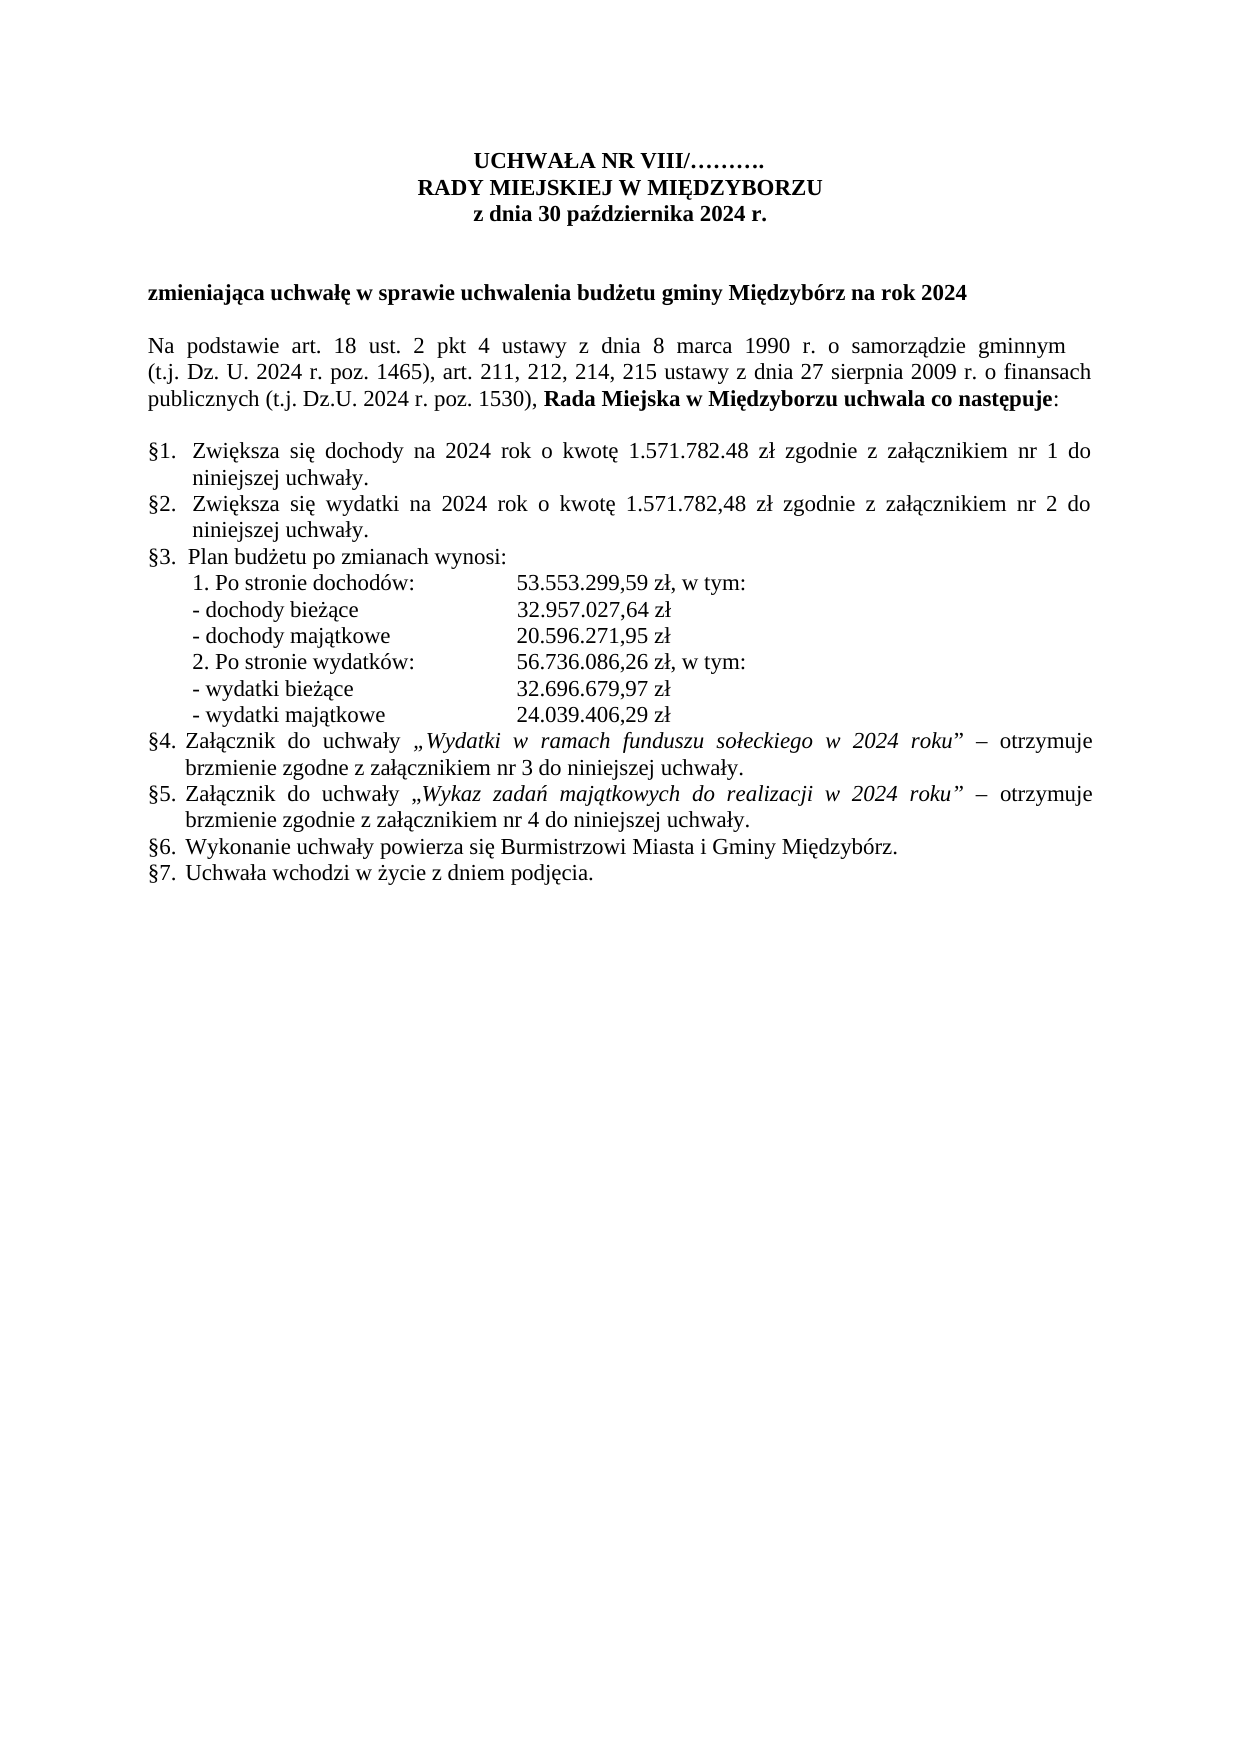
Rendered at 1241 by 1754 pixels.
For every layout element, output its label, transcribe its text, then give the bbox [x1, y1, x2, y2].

text zmieniająca uchwałę w sprawie uchwalenia budżetu gminy Międzybórz na rok 2024 [148, 279, 1093, 306]
list Wykonanie uchwały powierza się Burmistrzowi Miasta i Gminy Międzybórz. [148, 833, 1093, 859]
text RADY MIEJSKIEJ W MIĘDZYBORZU [148, 174, 1093, 200]
text 1. Po stronie dochodów: 53.553.299,59 zł, w tym: [192, 569, 1093, 596]
list Załącznik do uchwały „Wydatki w ramach funduszu sołeckiego w 2024 roku” – otrzymuje brzmienie zgodne z załącznikiem nr 3 do niniejszej uchwały. [148, 727, 1093, 780]
list Zwiększa się dochody na 2024 rok o kwotę 1.571.782.48 zł zgodnie z załącznikiem nr 1 do niniejszej uchwały. [148, 437, 1093, 490]
text - wydatki bieżące 32.696.679,97 zł [192, 675, 1093, 701]
text - dochody bieżące 32.957.027,64 zł [192, 596, 1093, 622]
text UCHWAŁA NR VIII/………. [148, 148, 1093, 174]
text z dnia 30 października 2024 r. [148, 200, 1093, 227]
text 2. Po stronie wydatków: 56.736.086,26 zł, w tym: [192, 648, 1093, 675]
text - dochody majątkowe 20.596.271,95 zł [192, 622, 1093, 648]
list Uchwała wchodzi w życie z dniem podjęcia. [148, 859, 1093, 886]
list Załącznik do uchwały „Wykaz zadań majątkowych do realizacji w 2024 roku” – otrzymuje brzmienie zgodnie z załącznikiem nr 4 do niniejszej uchwały. [148, 780, 1093, 833]
list Zwiększa się wydatki na 2024 rok o kwotę 1.571.782,48 zł zgodnie z załącznikiem nr 2 do niniejszej uchwały. [148, 490, 1093, 543]
text §3. Plan budżetu po zmianach wynosi: [148, 543, 1093, 569]
text Na podstawie art. 18 ust. 2 pkt 4 ustawy z dnia 8 marca 1990 r. o samorządzie gminnym (t.j. Dz. U. 2024 r. poz. 1465), art. 211, 212, 214, 215 ustawy z dnia 27 sierpnia 2009 r. o finansach publicznych (t.j. Dz.U. 2024 r. poz. 1530), Rada Miejska w Międzyborzu uchwala co następuje: [148, 332, 1093, 411]
text - wydatki majątkowe 24.039.406,29 zł [192, 701, 1093, 727]
